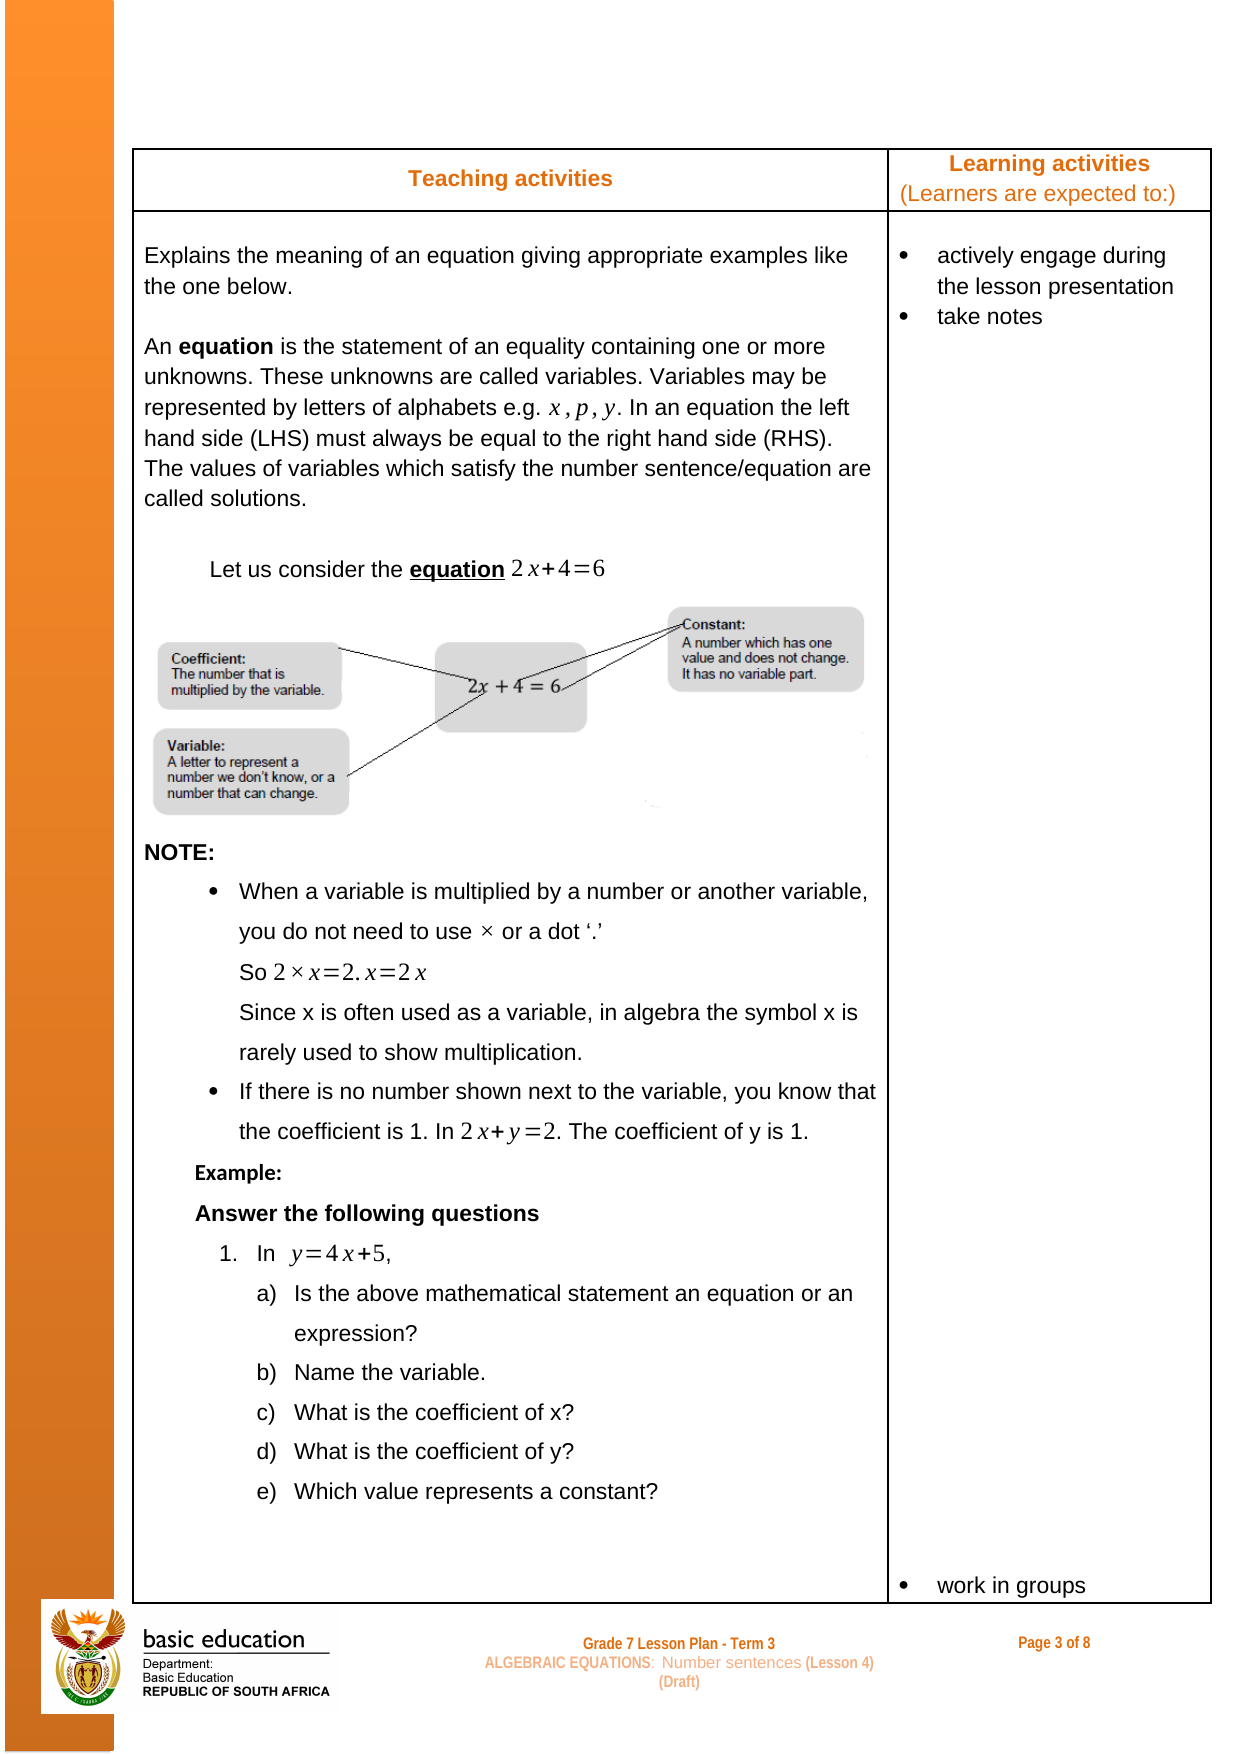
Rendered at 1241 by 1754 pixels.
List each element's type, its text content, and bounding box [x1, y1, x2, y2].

table_cell Teaching activities [134, 150, 887, 210]
table_cell Learning activities (Learners are expected to:) [889, 150, 1210, 210]
table_cell actively engage during the lesson presentation take notes work in groups respond to questions and complete the given activity. . [889, 212, 1210, 1602]
picture [41, 1599, 339, 1714]
picture [143, 595, 877, 826]
